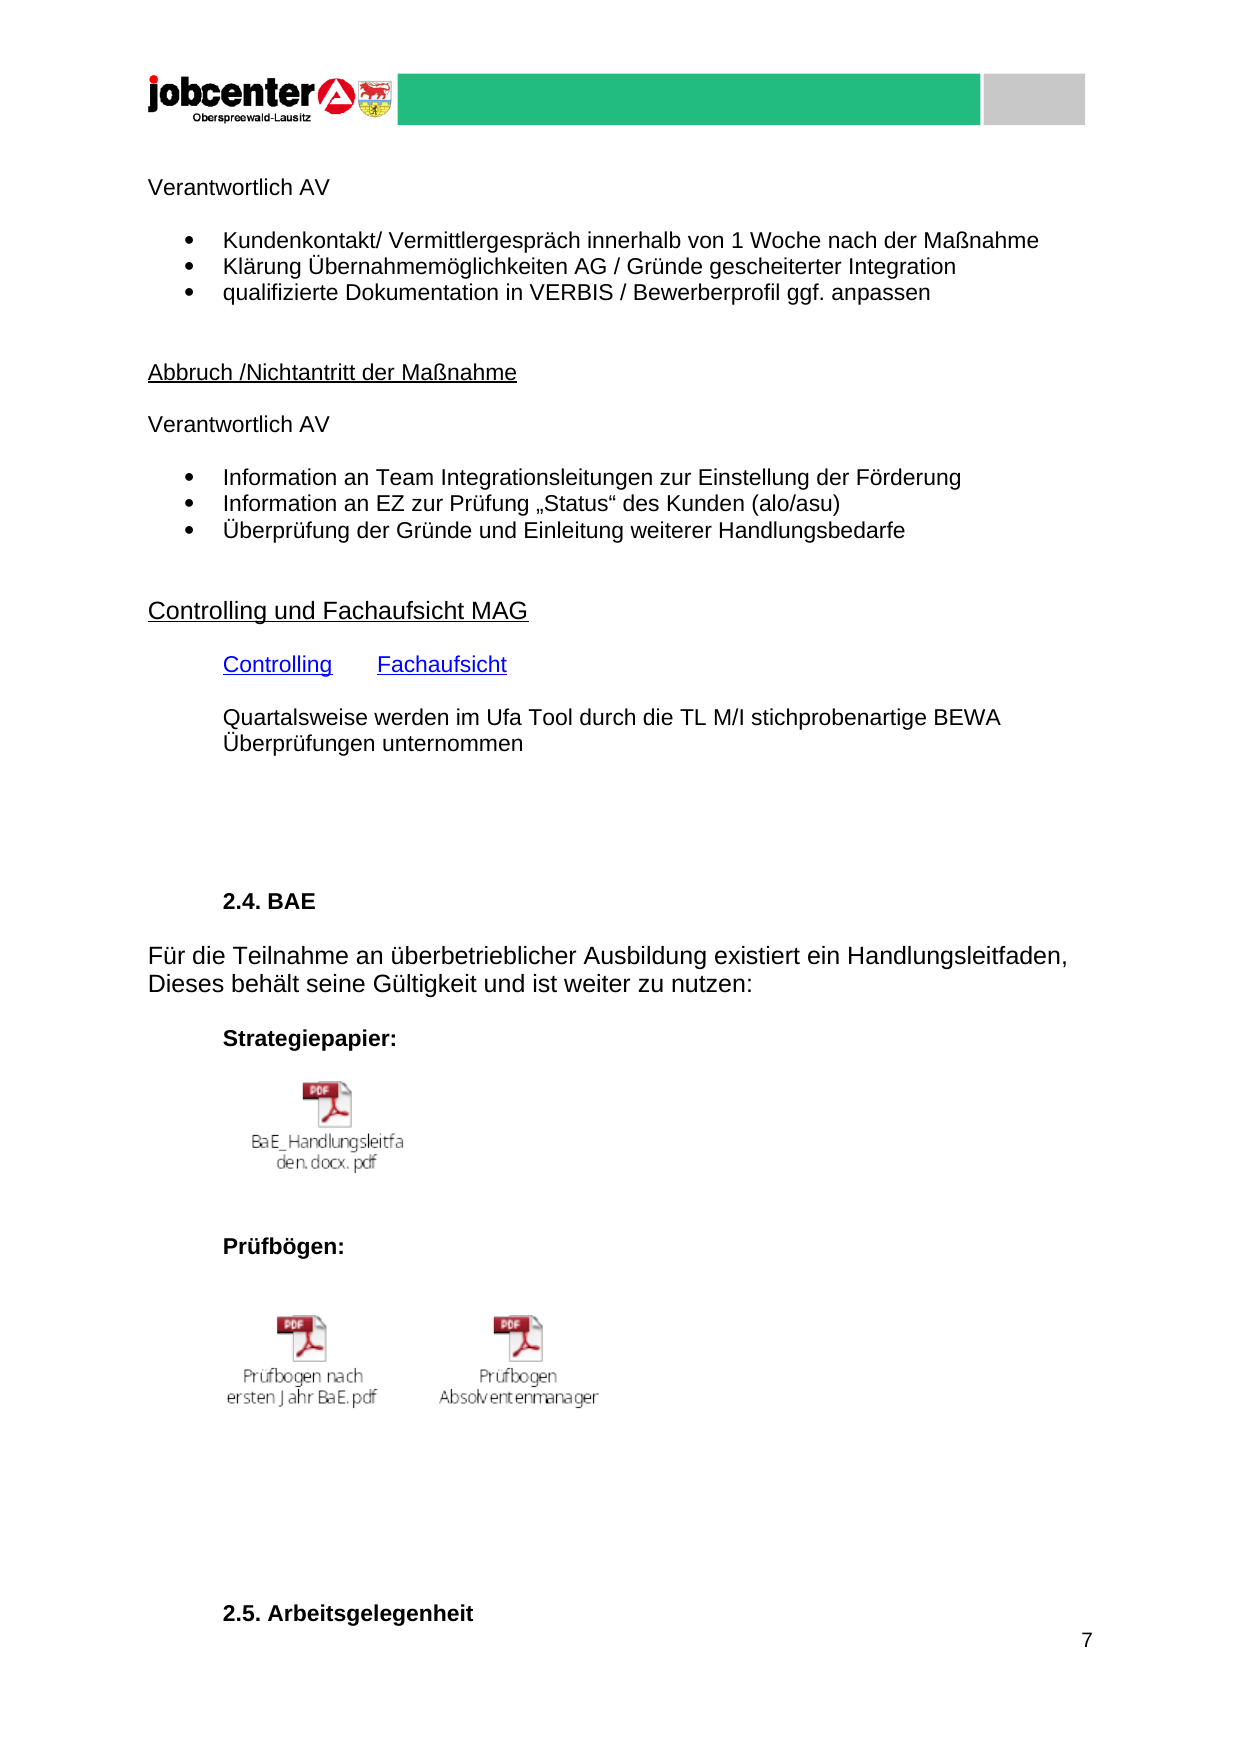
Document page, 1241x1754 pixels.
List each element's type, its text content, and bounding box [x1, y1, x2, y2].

list Klärung Übernahmemöglichkeiten AG / Gründe gescheiterter Integration [185, 253, 1093, 279]
list 2.5. Arbeitsgelegenheit [223, 1600, 1093, 1626]
list Information an EZ zur Prüfung „Status“ des Kunden (alo/asu) [185, 490, 1093, 517]
picture [147, 75, 395, 126]
list Abbruch /Nichtantritt der Maßnahme [148, 358, 1093, 385]
list Quartalsweise werden im Ufa Tool durch die TL M/I stichprobenartige BEWA Überprüfungen unternommen [223, 703, 1093, 756]
list qualifizierte Dokumentation in VERBIS / Bewerberprofil ggf. anpassen [185, 279, 1093, 306]
list Überprüfung der Gründe und Einleitung weiterer Handlungsbedarfe [185, 517, 1093, 543]
text Für die Teilnahme an überbetrieblicher Ausbildung existiert ein Handlungsleitfaden, Dieses behält seine Gültigkeit und ist weiter zu nutzen: [148, 941, 1093, 998]
list Prüfbögen: [223, 1233, 1093, 1259]
list Verantwortlich AV [148, 411, 1093, 437]
text Controlling und Fachaufsicht MAG [148, 596, 1093, 624]
list 2.4. BAE [223, 888, 1093, 914]
list Controlling Fachaufsicht [223, 651, 1093, 677]
list Kundenkontakt/ Vermittlergespräch innerhalb von 1 Woche nach der Maßnahme [185, 227, 1093, 253]
list Verantwortlich AV [148, 174, 1093, 200]
list Strategiepapier: [223, 1024, 1093, 1051]
list Information an Team Integrationsleitungen zur Einstellung der Förderung [185, 464, 1093, 490]
